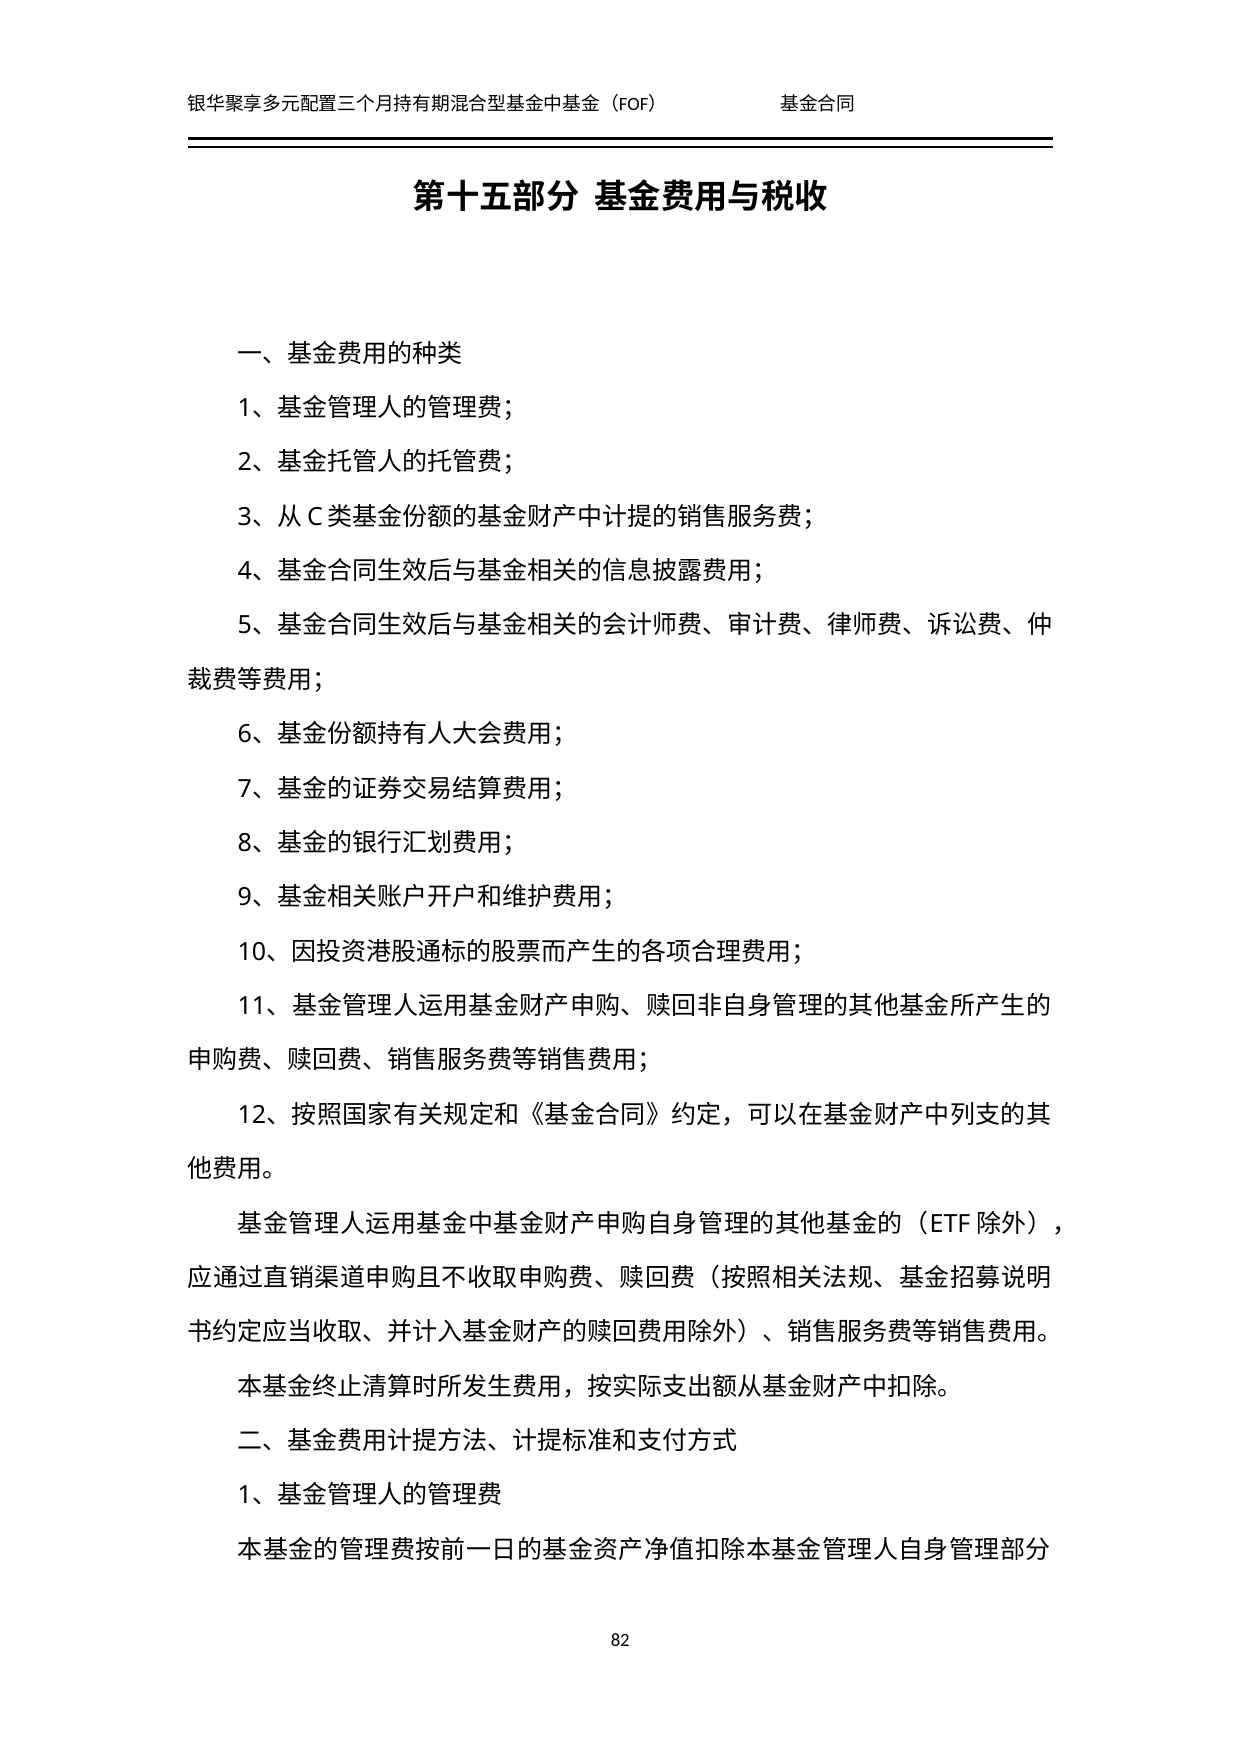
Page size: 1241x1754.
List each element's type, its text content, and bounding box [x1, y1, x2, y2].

subtitle 第十五部分 基金费用与税收 [187, 162, 1053, 227]
text 4、基金合同生效后与基金相关的信息披露费用； [187, 551, 1053, 587]
text 11、基金管理人运用基金财产申购、赎回非自身管理的其他基金所产生的申购费、赎回费、销售服务费等销售费用； [187, 986, 1053, 1076]
text 8、基金的银行汇划费用； [187, 822, 1053, 859]
text 本基金终止清算时所发生费用，按实际支出额从基金财产中扣除。 [187, 1366, 1053, 1402]
text 1、基金管理人的管理费 [187, 1475, 1053, 1511]
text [187, 1529, 1053, 1566]
text 3、从C类基金份额的基金财产中计提的销售服务费； [187, 496, 1053, 532]
text 2、基金托管人的托管费； [187, 442, 1053, 478]
text 7、基金的证券交易结算费用； [187, 768, 1053, 804]
text 1、基金管理人的管理费； [187, 387, 1053, 424]
text 10、因投资港股通标的股票而产生的各项合理费用； [187, 931, 1053, 967]
text 5、基金合同生效后与基金相关的会计师费、审计费、律师费、诉讼费、仲裁费等费用； [187, 605, 1053, 696]
text 基金管理人运用基金中基金财产申购自身管理的其他基金的（ETF除外），应通过直销渠道申购且不收取申购费、赎回费（按照相关法规、基金招募说明书约定应当收取、并计入基金财产的赎回费用除外）、销售服务费等销售费用。 [187, 1203, 1053, 1348]
text 9、基金相关账户开户和维护费用； [187, 877, 1053, 913]
text 二、基金费用计提方法、计提标准和支付方式 [187, 1421, 1053, 1457]
text 一、基金费用的种类 [187, 333, 1053, 369]
text 12、按照国家有关规定和《基金合同》约定，可以在基金财产中列支的其他费用。 [187, 1094, 1053, 1185]
text 6、基金份额持有人大会费用； [187, 714, 1053, 750]
